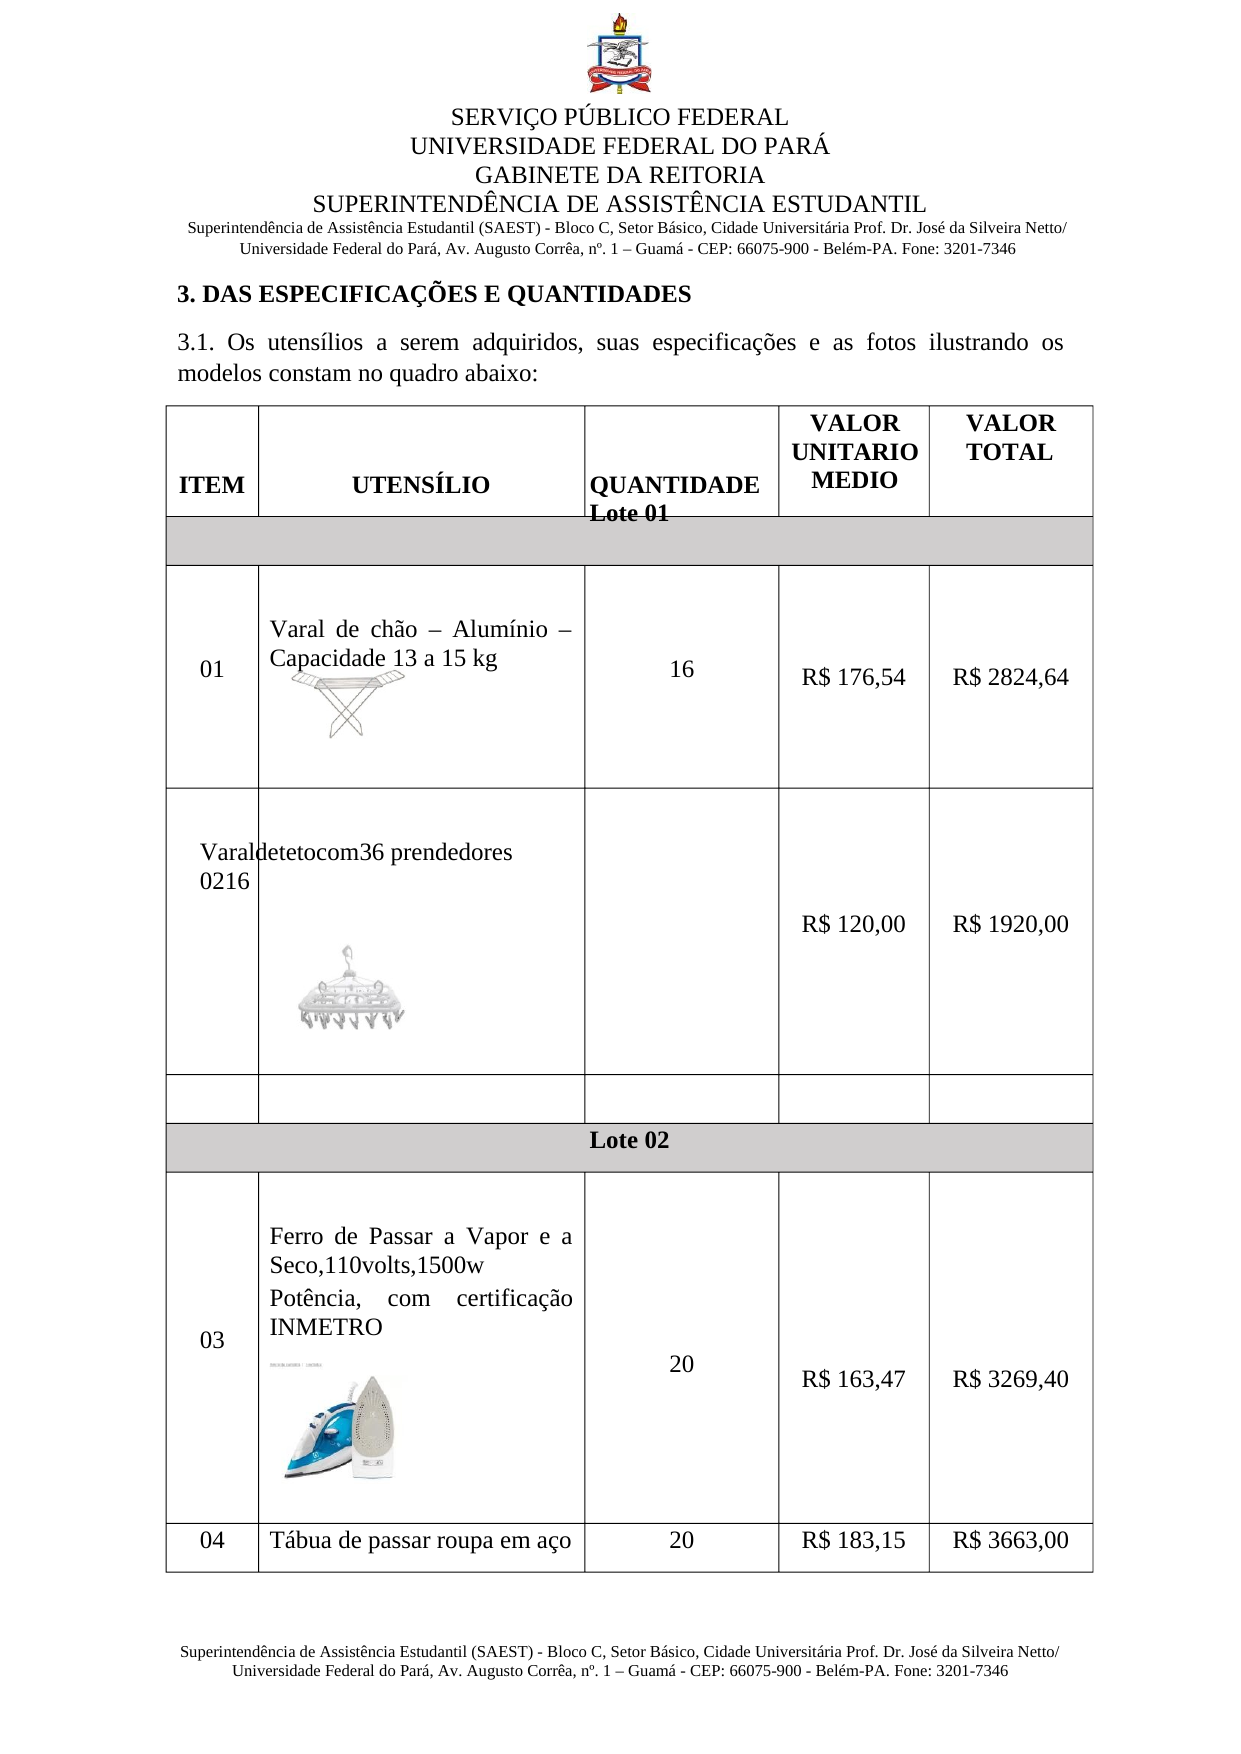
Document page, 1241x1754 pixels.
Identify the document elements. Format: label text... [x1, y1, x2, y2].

list Os utensílios a serem adquiridos, suas especificações e as fotos ilustrando os modelos constam no quadro abaixo: [177, 327, 1063, 386]
subtitle DAS ESPECIFICAÇÕES E QUANTIDADES [177, 279, 1109, 308]
picture [269, 1363, 408, 1484]
picture [296, 943, 407, 1030]
picture [290, 668, 407, 739]
picture [587, 13, 652, 94]
